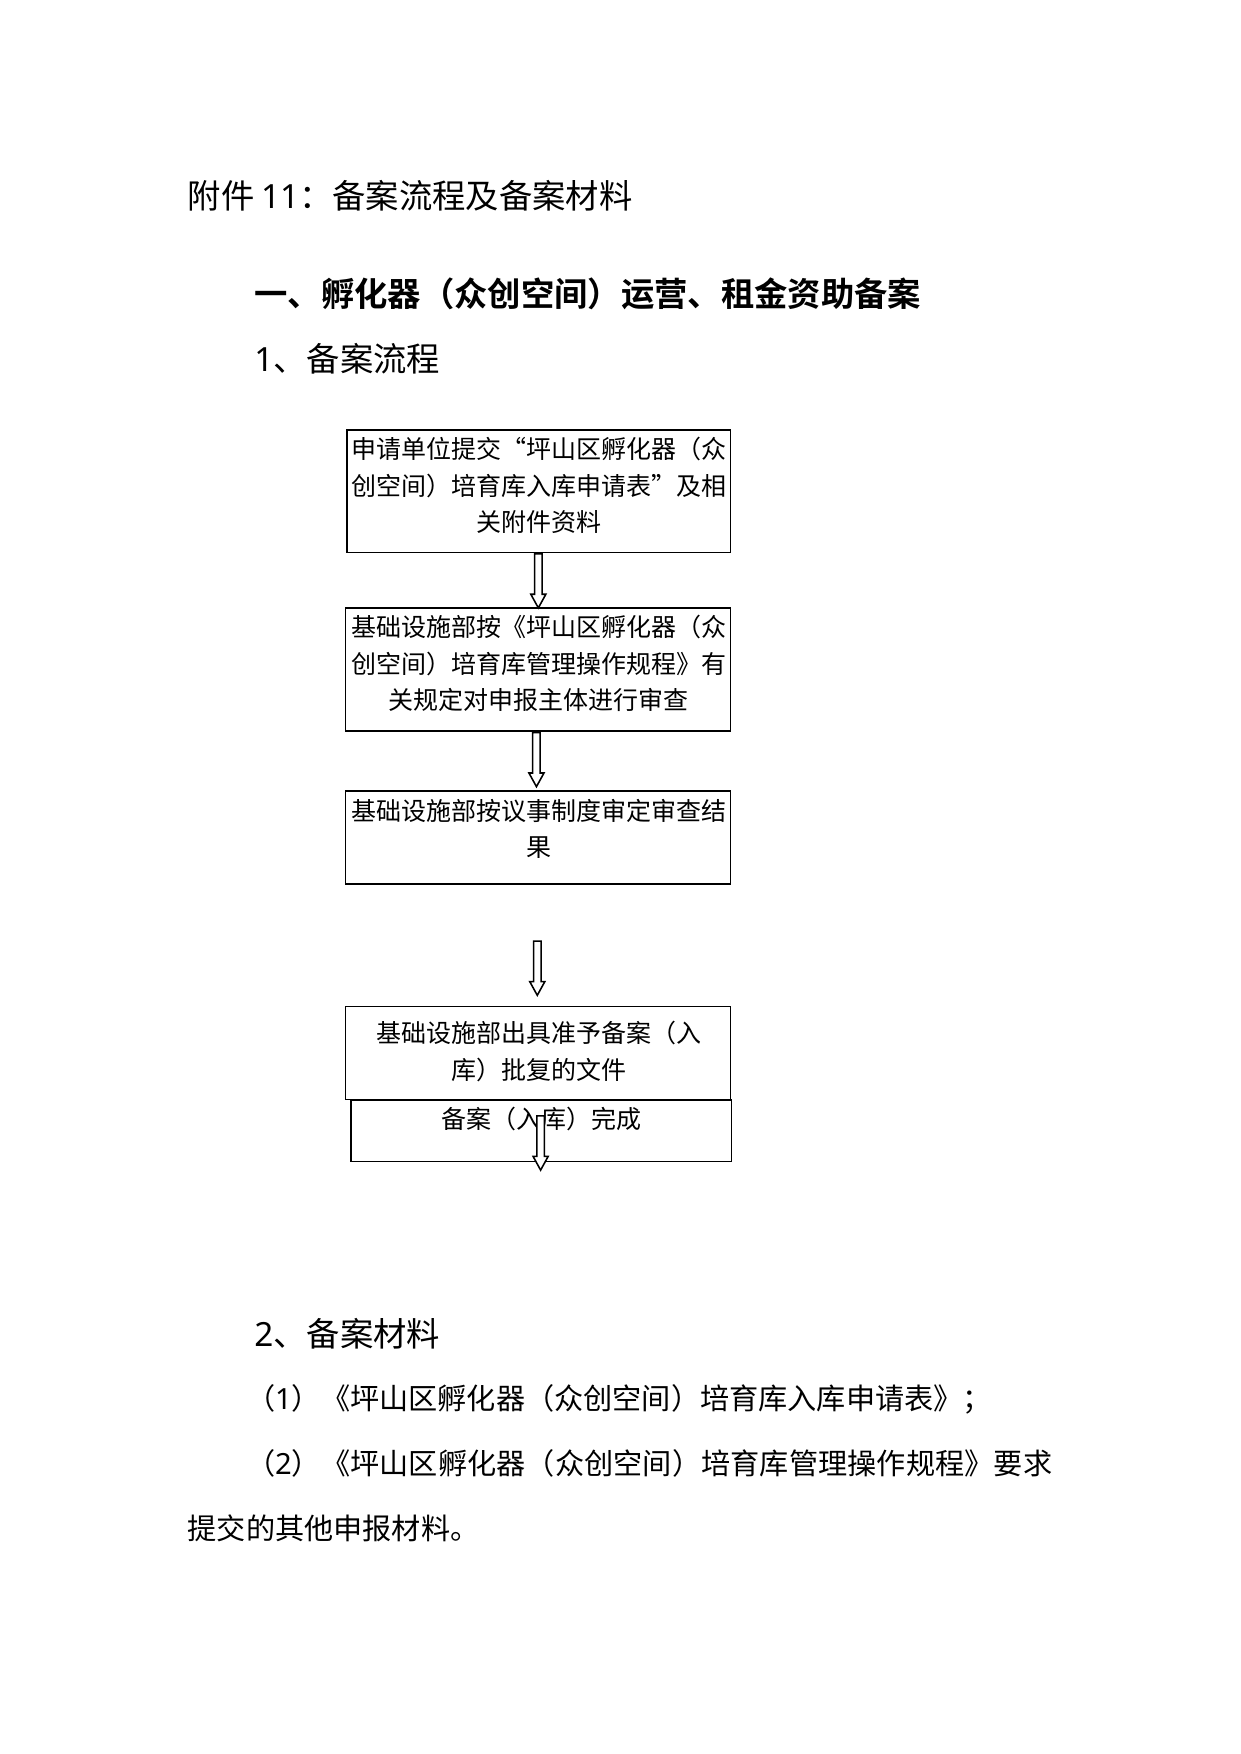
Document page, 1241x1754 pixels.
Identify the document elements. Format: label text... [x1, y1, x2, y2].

list 备案材料 [187, 1299, 1053, 1364]
text 附件11：备案流程及备案材料 [187, 162, 1053, 227]
list 《坪山区孵化器（众创空间）培育库管理操作规程》要求提交的其他申报材料。 [187, 1429, 1053, 1559]
list 备案流程 [187, 324, 1053, 389]
list 孵化器（众创空间）运营、租金资助备案 [187, 259, 1053, 324]
list 《坪山区孵化器（众创空间）培育库入库申请表》； [187, 1364, 1053, 1429]
